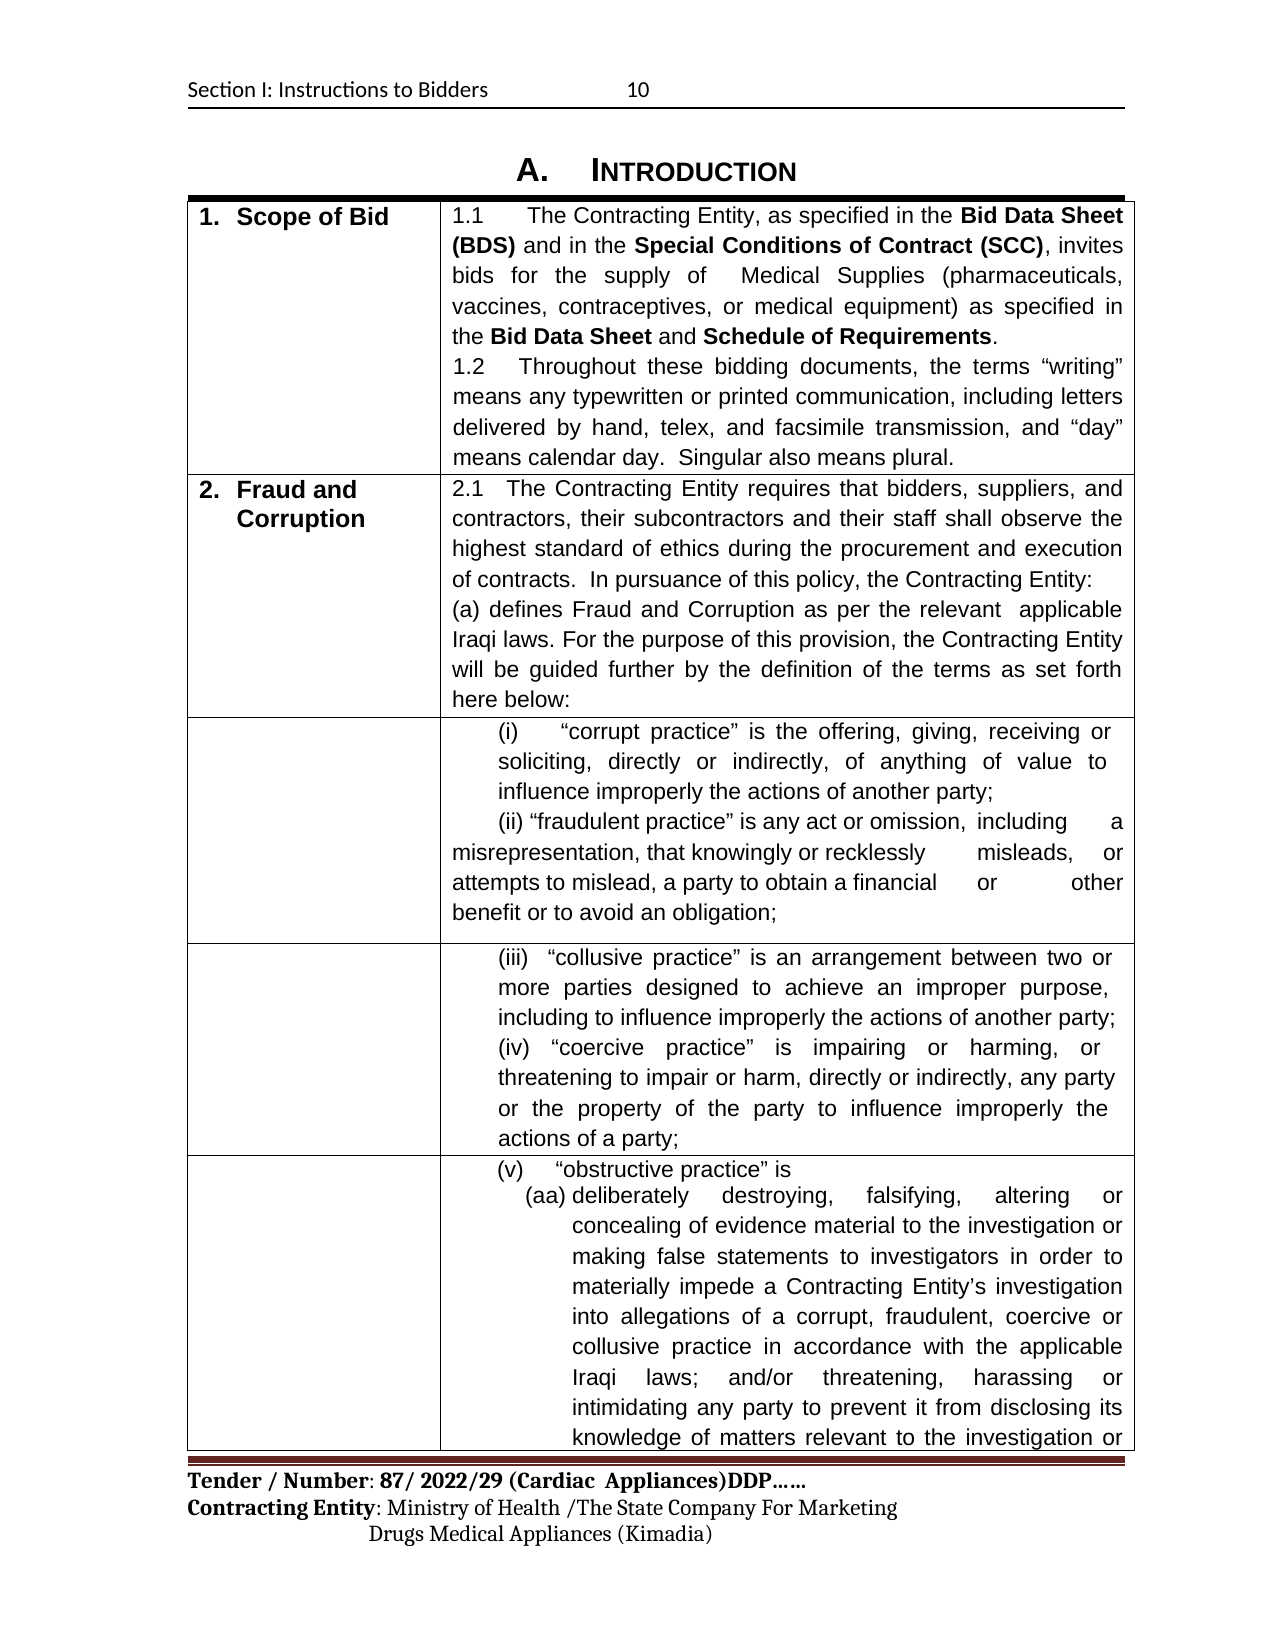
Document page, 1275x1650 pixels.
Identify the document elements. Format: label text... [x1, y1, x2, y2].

table_cell [188, 718, 440, 942]
table_header 1. Scope of Bid [188, 202, 440, 474]
table_cell (i) “corrupt practice” is the offering, giving, receiving or soliciting, directly or indirectly, of anything of value to influence improperly the actions of another party; (ii) “fraudulent practice” is any act or omission, including a misrepresentation, that knowingly or recklessly misleads, or attempts to mislead, a party to obtain a financial or other benefit or to avoid an obligation; [441, 718, 1134, 942]
table_cell (iii) “collusive practice” is an arrangement between two or more parties designed to achieve an improper purpose, including to influence improperly the actions of another party; (iv) “coercive practice” is impairing or harming, or threatening to impair or harm, directly or indirectly, any party or the property of the party to influence improperly the actions of a party; [441, 944, 1134, 1155]
table_cell [188, 944, 440, 1155]
table_cell 2. Fraud and Corruption [188, 475, 440, 717]
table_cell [441, 1156, 1134, 1450]
text A. Introduction [187, 150, 1125, 201]
table_header 1.1 The Contracting Entity, as specified in the Bid Data Sheet (BDS) and in the Special Conditions of Contract (SCC), invites bids for the supply of Medical Supplies (pharmaceuticals, vaccines, contraceptives, or medical equipment) as specified in the Bid Data Sheet and Schedule of Requirements. 1.2 Throughout these bidding documents, the terms “writing” means any typewritten or printed communication, including letters delivered by hand, telex, and facsimile transmission, and “day” means calendar day. Singular also means plural. [441, 202, 1134, 474]
table_cell [188, 1156, 440, 1450]
table_cell 2.1 The Contracting Entity requires that bidders, suppliers, and contractors, their subcontractors and their staff shall observe the highest standard of ethics during the procurement and execution of contracts. In pursuance of this policy, the Contracting Entity: (a) defines Fraud and Corruption as per the relevant applicable Iraqi laws. For the purpose of this provision, the Contracting Entity will be guided further by the definition of the terms as set forth here below: [441, 475, 1134, 717]
